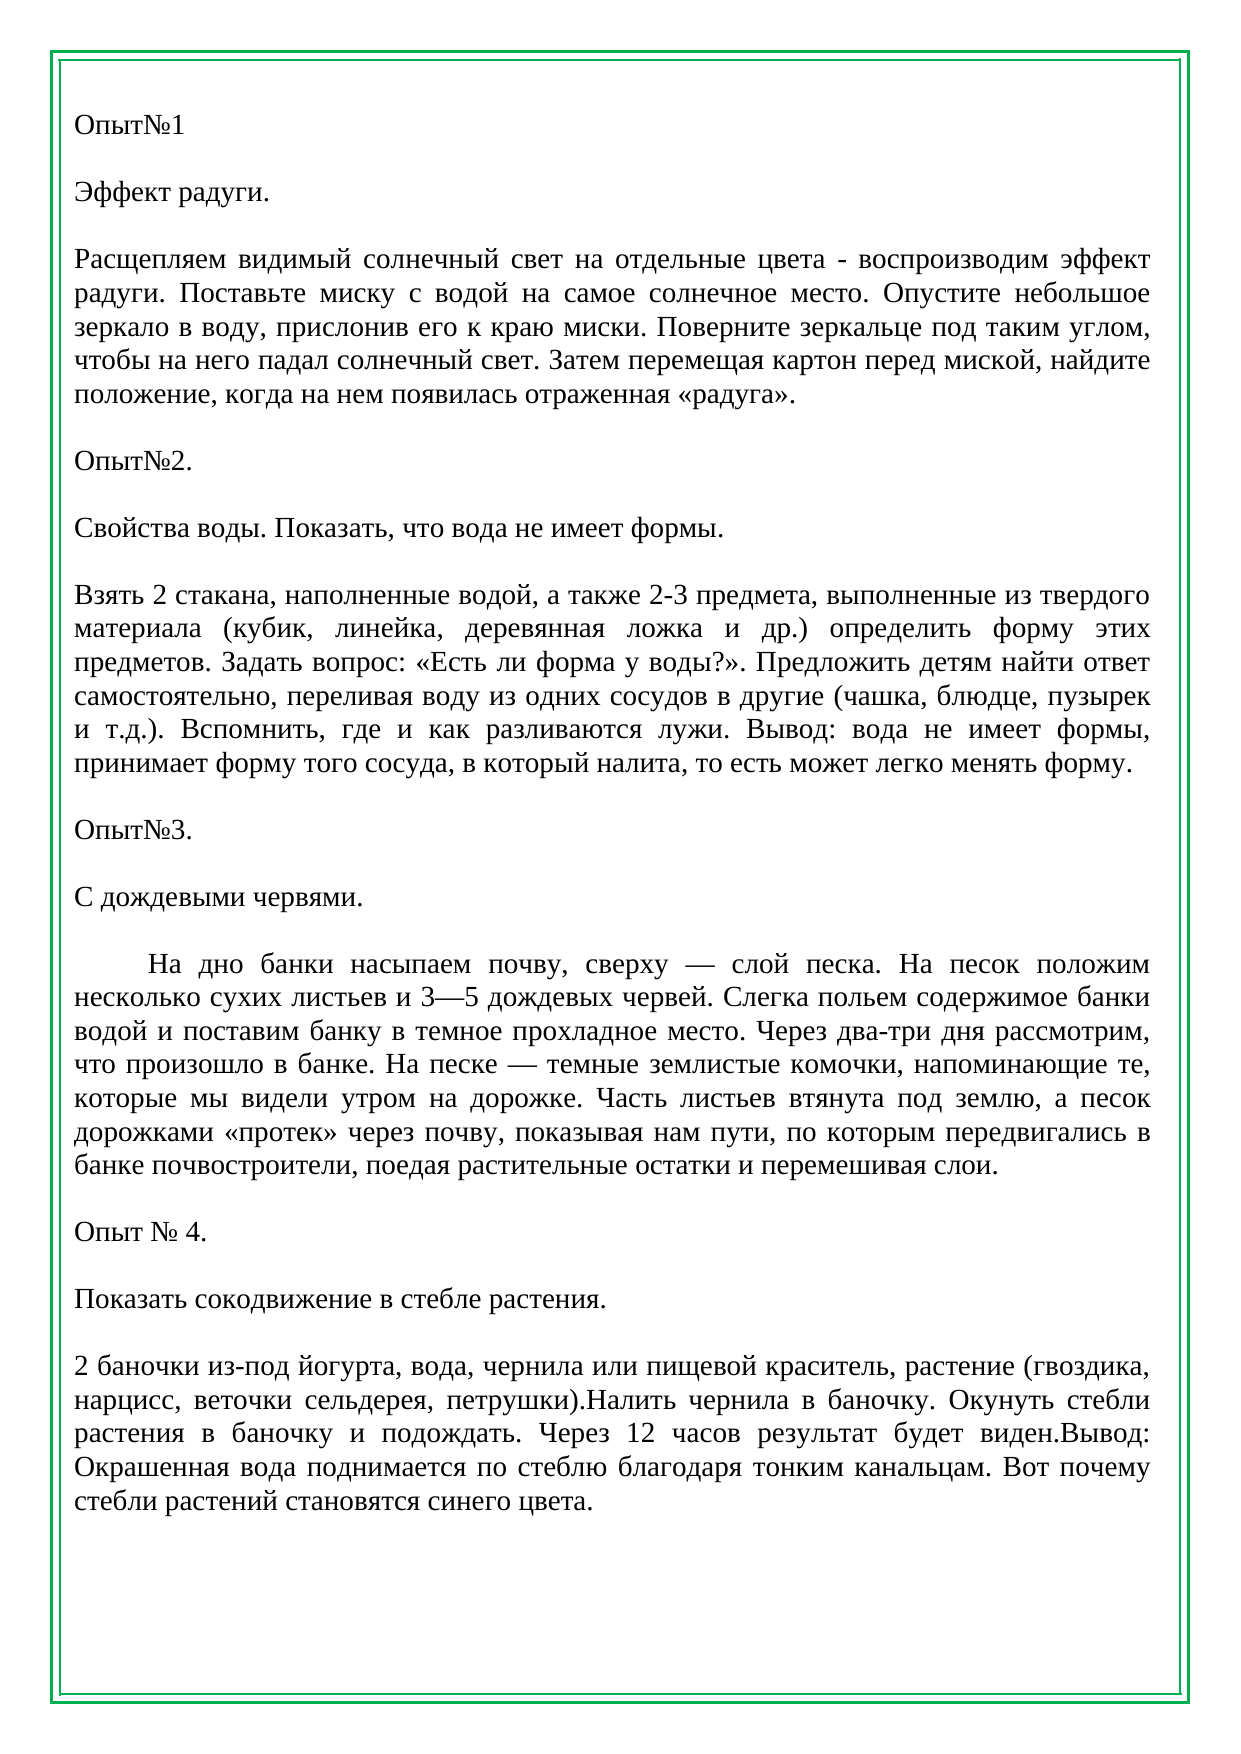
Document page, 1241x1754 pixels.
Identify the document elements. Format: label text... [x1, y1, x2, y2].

text Опыт№1 [74, 107, 1152, 141]
text Опыт № 4. [74, 1214, 1152, 1248]
text Показать сокодвижение в стебле растения. [74, 1281, 1152, 1315]
text Опыт№3. [74, 812, 1152, 845]
text 2 баночки из-под йогурта, вода, чернила или пищевой краситель, растение (гвоздика, нарцисс, веточки сельдерея, петрушки).Налить чернила в баночку. Окунуть стебли растения в баночку и подождать. Через 12 часов результат будет виден.Вывод: Окрашенная вода поднимается по стеблю благодаря тонким канальцам. Вот почему стебли растений становятся синего цвета. [74, 1348, 1152, 1516]
text Расщепляем видимый солнечный свет на отдельные цвета - воспроизводим эффект радуги. Поставьте миску с водой на самое солнечное место. Опустите небольшое зеркало в воду, прислонив его к краю миски. Поверните зеркальце под таким углом, чтобы на него падал солнечный свет. Затем перемещая картон перед миской, найдите положение, когда на нем появилась отраженная «радуга». [74, 242, 1152, 409]
text На дно банки насыпаем почву, сверху — слой песка. На песок положим несколько сухих листьев и 3—5 дождевых червей. Слегка польем содержимое банки водой и поставим банку в темное прохладное место. Через два-три дня рассмотрим, что произошло в банке. На песке — темные землистые комочки, напоминающие те, которые мы видели утром на дорожке. Часть листьев втянута под землю, а песок дорожками «протек» через почву, показывая нам пути, по которым передвигались в банке почвостроители, поедая растительные остатки и перемешивая слои. [74, 946, 1152, 1181]
text Опыт№2. [74, 443, 1152, 476]
text Эффект радуги. [74, 174, 1152, 208]
text С дождевыми червями. [74, 879, 1152, 912]
text Взять 2 стакана, наполненные водой, а также 2-3 предмета, выполненные из твердого материала (кубик, линейка, деревянная ложка и др.) определить форму этих предметов. Задать вопрос: «Есть ли форма у воды?». Предложить детям найти ответ самостоятельно, переливая воду из одних сосудов в другие (чашка, блюдце, пузырек и т.д.). Вспомнить, где и как разливаются лужи. Вывод: вода не имеет формы, принимает форму того сосуда, в который налита, то есть может легко менять форму. [74, 577, 1152, 778]
text Свойства воды. Показать, что вода не имеет формы. [74, 510, 1152, 543]
